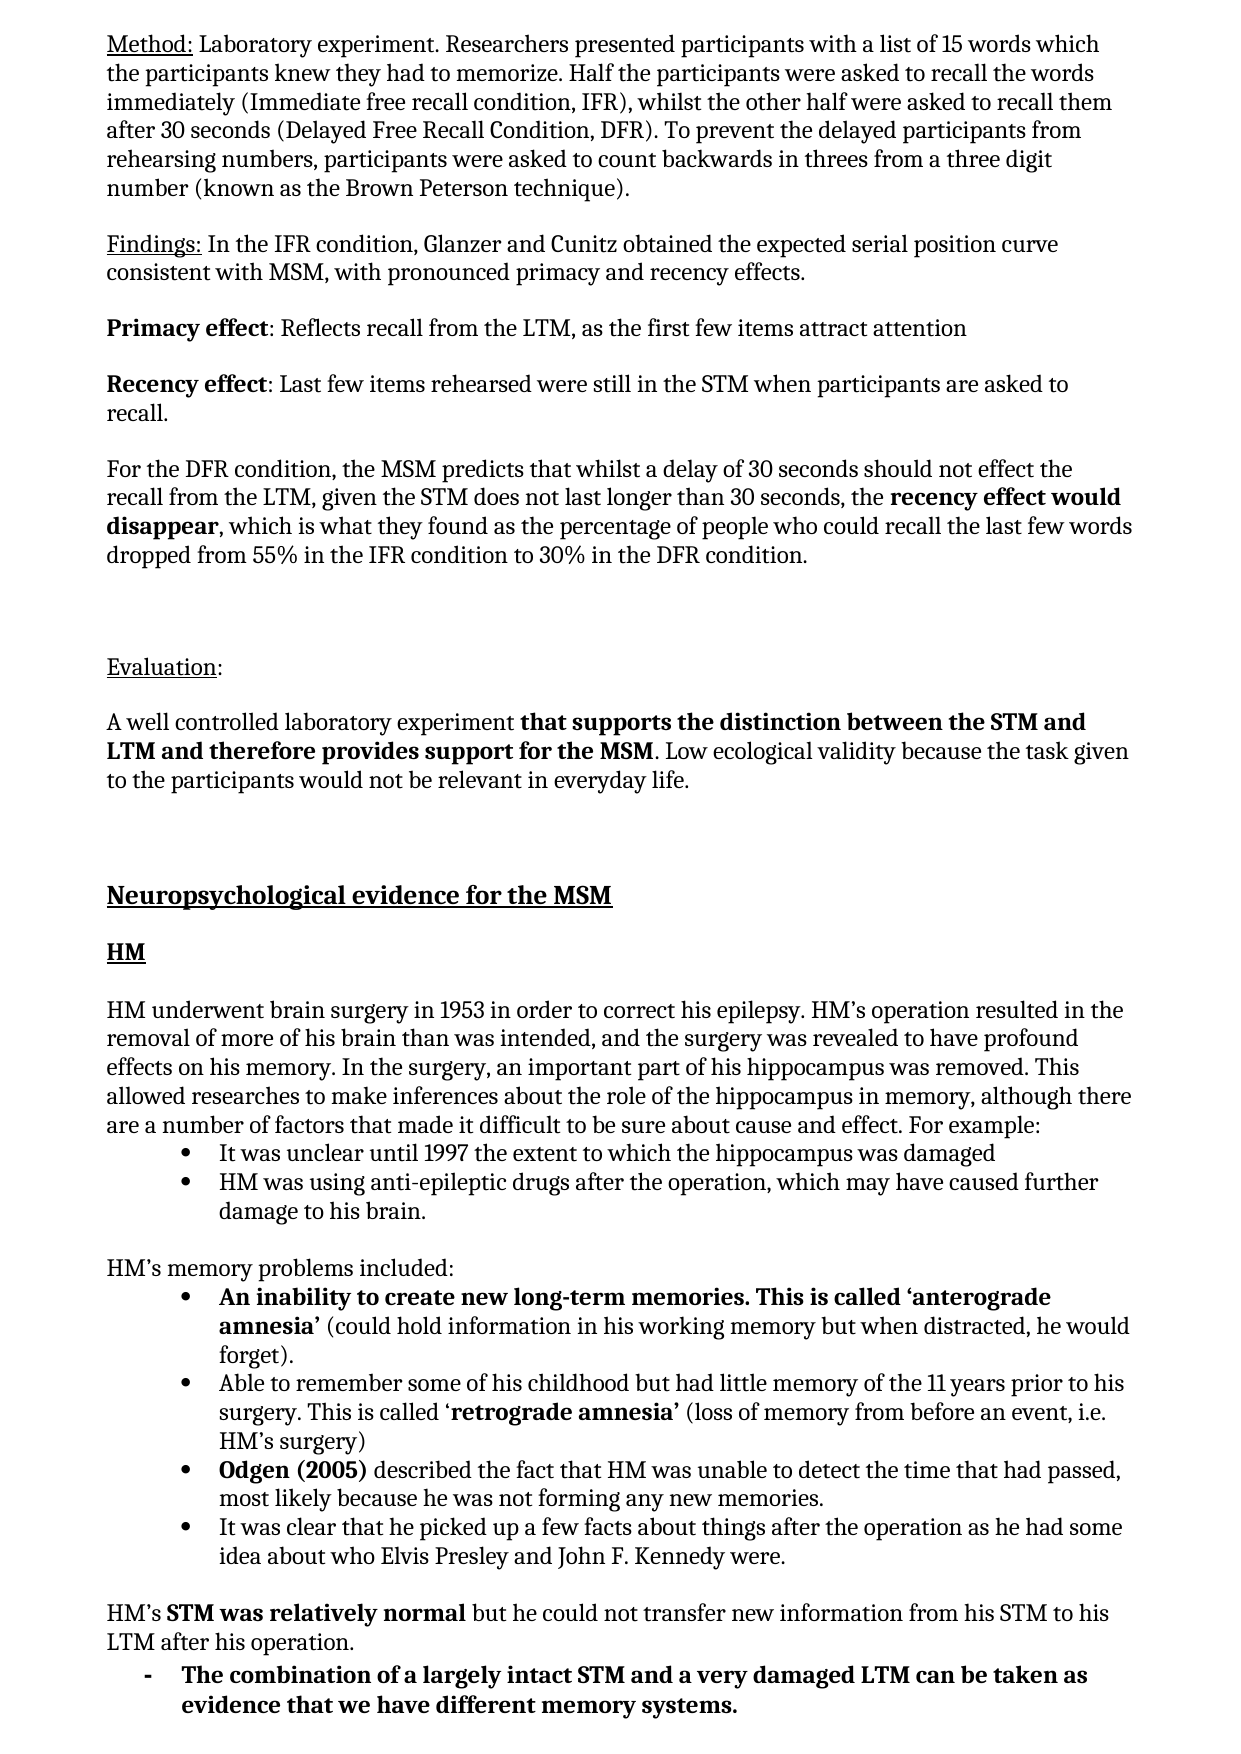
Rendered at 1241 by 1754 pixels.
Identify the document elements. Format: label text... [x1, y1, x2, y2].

text HM [106, 938, 1134, 967]
list HM was using anti-epileptic drugs after the operation, which may have caused further damage to his brain. [181, 1168, 1134, 1226]
text Neuropsychological evidence for the MSM [106, 880, 1134, 911]
list Odgen (2005) described the fact that HM was unable to detect the time that had passed, most likely because he was not forming any new memories. [181, 1456, 1134, 1513]
list An inability to create new long-term memories. This is called ‘anterograde amnesia’ (could hold information in his working memory but when distracted, he would forget). [181, 1283, 1134, 1369]
text HM’s STM was relatively normal but he could not transfer new information from his STM to his LTM after his operation. [106, 1599, 1134, 1657]
text Findings: In the IFR condition, Glanzer and Cunitz obtained the expected serial position curve consistent with MSM, with pronounced primacy and recency effects. [106, 229, 1134, 287]
text Evaluation: [106, 652, 1134, 681]
text HM underwent brain surgery in 1953 in order to correct his epilepsy. HM’s operation resulted in the removal of more of his brain than was intended, and the surgery was revealed to have profound effects on his memory. In the surgery, an important part of his hippocampus was removed. This allowed researches to make inferences about the role of the hippocampus in memory, although there are a number of factors that made it difficult to be sure about cause and effect. For example: [106, 996, 1134, 1139]
text For the DFR condition, the MSM predicts that whilst a delay of 30 seconds should not effect the recall from the LTM, given the STM does not last longer than 30 seconds, the recency effect would disappear, which is what they found as the percentage of people who could recall the last few words dropped from 55% in the IFR condition to 30% in the DFR condition. [106, 454, 1134, 569]
text Method: Laboratory experiment. Researchers presented participants with a list of 15 words which the participants knew they had to memorize. Half the participants were asked to recall the words immediately (Immediate free recall condition, IFR), whilst the other half were asked to recall them after 30 seconds (Delayed Free Recall Condition, DFR). To prevent the delayed participants from rehearsing numbers, participants were asked to count backwards in threes from a three digit number (known as the Brown Peterson technique). [106, 30, 1134, 202]
list Able to remember some of his childhood but had little memory of the 11 years prior to his surgery. This is called ‘retrograde amnesia’ (loss of memory from before an event, i.e. HM’s surgery) [181, 1369, 1134, 1456]
text HM’s memory problems included: [106, 1254, 1134, 1283]
text Primacy effect: Reflects recall from the LTM, as the first few items attract attention [106, 314, 1134, 343]
text A well controlled laboratory experiment that supports the distinction between the STM and LTM and therefore provides support for the MSM. Low ecological validity because the task given to the participants would not be relevant in everyday life. [106, 708, 1134, 794]
text Recency effect: Last few items rehearsed were still in the STM when participants are asked to recall. [106, 370, 1134, 427]
list It was clear that he picked up a few facts about things after the operation as he had some idea about who Elvis Presley and John F. Kennedy were. [181, 1513, 1134, 1571]
list It was unclear until 1997 the extent to which the hippocampus was damaged [181, 1139, 1134, 1168]
list The combination of a largely intact STM and a very damaged LTM can be taken as evidence that we have different memory systems. [144, 1657, 1134, 1720]
